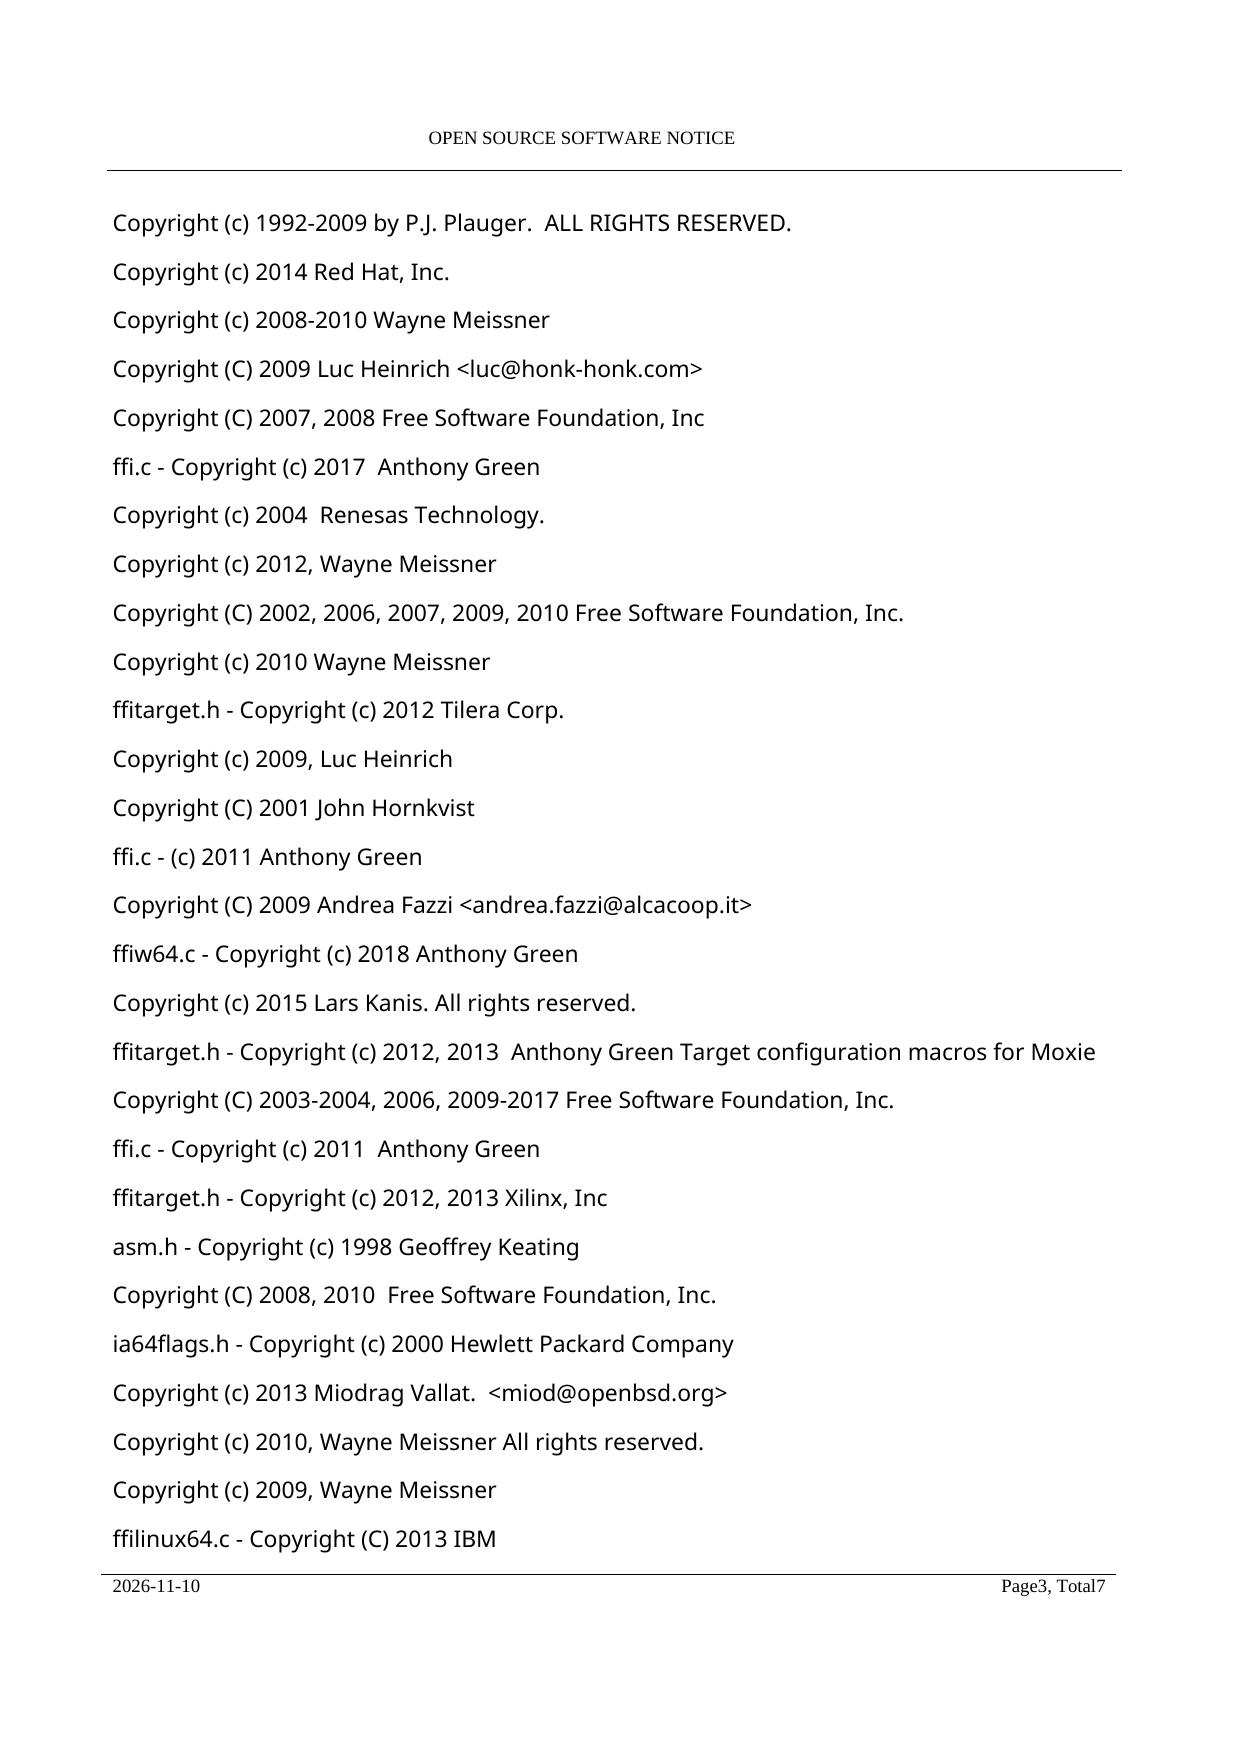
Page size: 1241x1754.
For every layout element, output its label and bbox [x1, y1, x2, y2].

text [112, 206, 1128, 1555]
